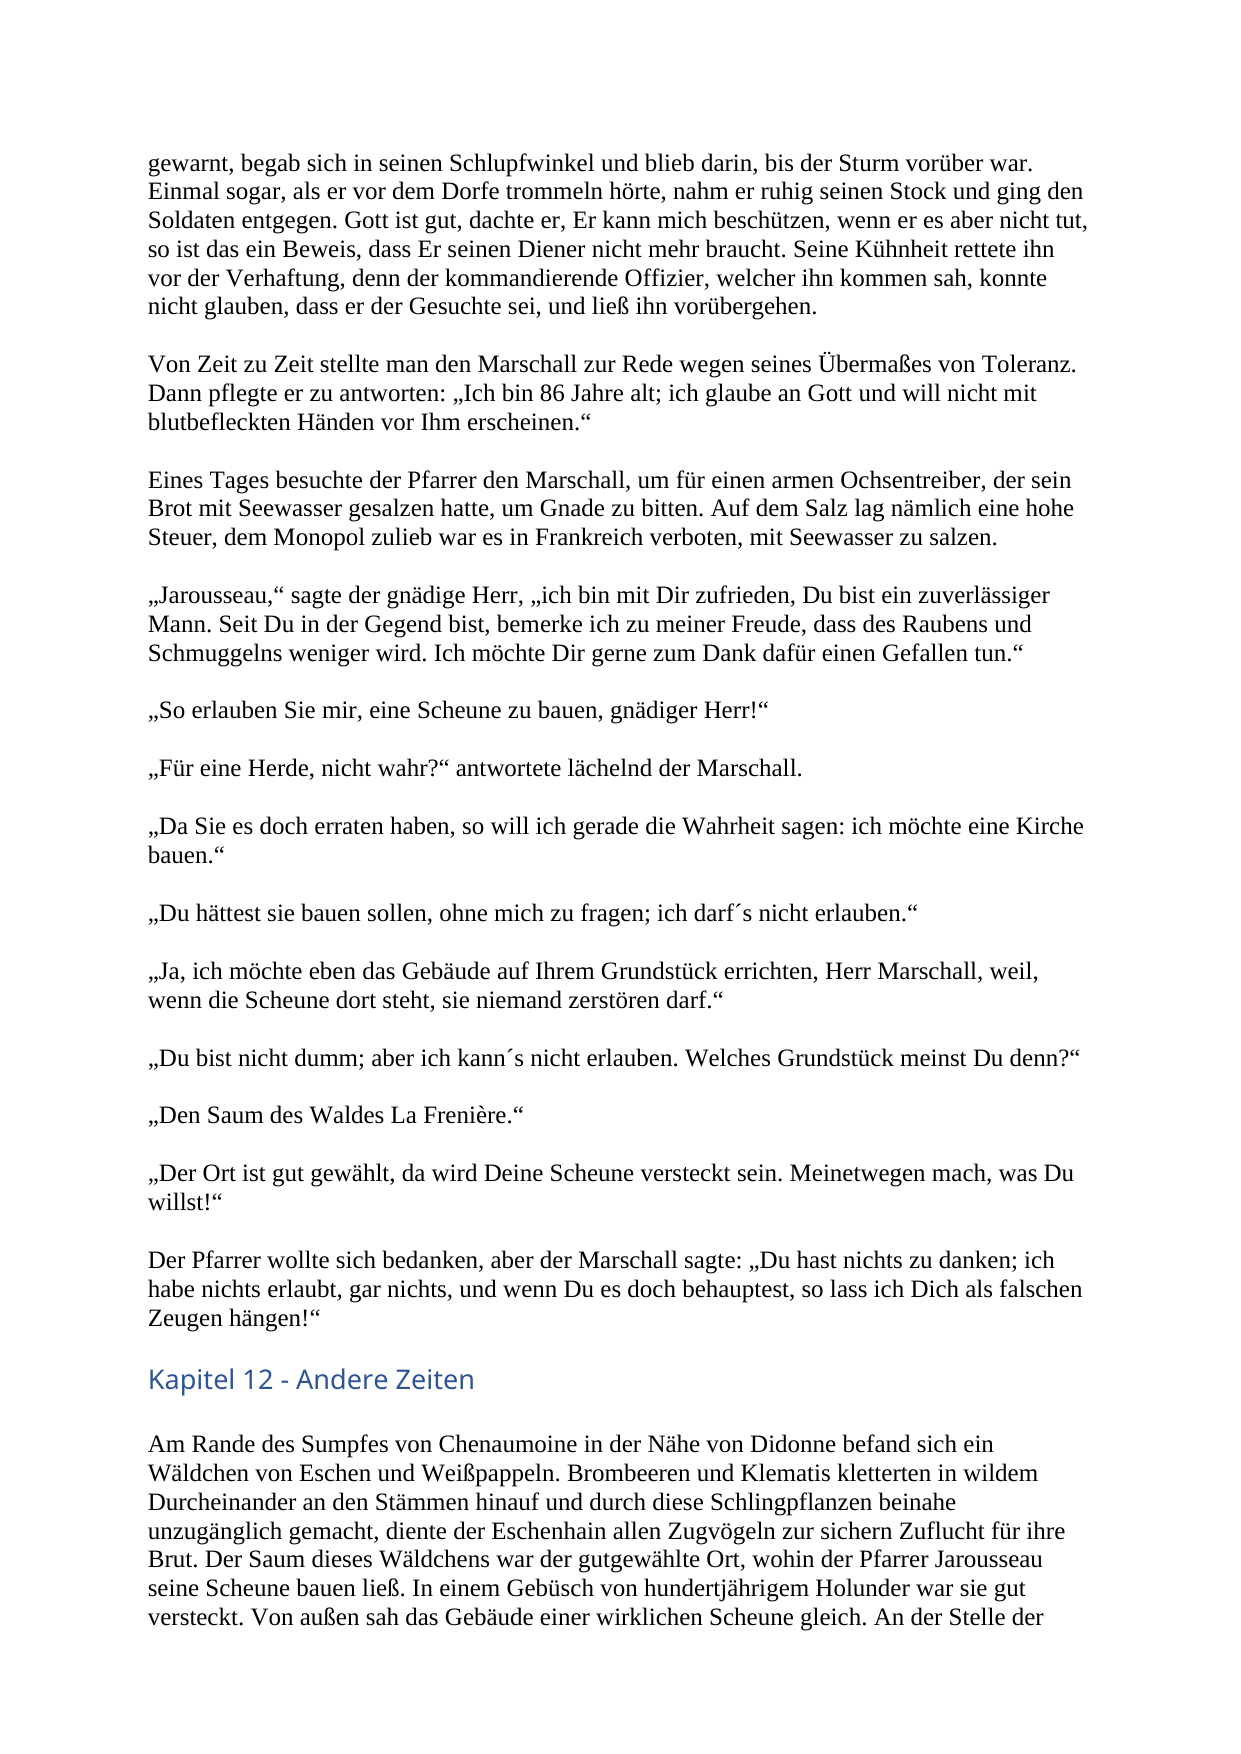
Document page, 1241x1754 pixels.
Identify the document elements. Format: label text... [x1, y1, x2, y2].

text Eines Tages besuchte der Pfarrer den Marschall, um für einen armen Ochsentreiber, der sein Brot mit Seewasser gesalzen hatte, um Gnade zu bitten. Auf dem Salz lag nämlich eine hohe Steuer, dem Monopol zulieb war es in Frankreich verboten, mit Seewasser zu salzen. [148, 465, 1093, 551]
text „Der Ort ist gut gewählt, da wird Deine Scheune versteckt sein. Meinetwegen mach, was Du willst!“ [148, 1158, 1093, 1216]
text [148, 1429, 1093, 1631]
text Von Zeit zu Zeit stellte man den Marschall zur Rede wegen seines Übermaßes von Toleranz. Dann pflegte er zu antworten: „Ich bin 86 Jahre alt; ich glaube an Gott und will nicht mit blutbefleckten Händen vor Ihm erscheinen.“ [148, 349, 1093, 436]
text „Da Sie es doch erraten haben, so will ich gerade die Wahrheit sagen: ich möchte eine Kirche bauen.“ [148, 811, 1093, 869]
text „So erlauben Sie mir, eine Scheune zu bauen, gnädiger Herr!“ [148, 696, 1093, 724]
text „Für eine Herde, nicht wahr?“ antwortete lächelnd der Marschall. [148, 753, 1093, 782]
text „Du bist nicht dumm; aber ich kann´s nicht erlauben. Welches Grundstück meinst Du denn?“ [148, 1043, 1093, 1071]
subtitle Kapitel 12 - Andere Zeiten [148, 1361, 1093, 1397]
text Der Pfarrer wollte sich bedanken, aber der Marschall sagte: „Du hast nichts zu danken; ich habe nichts erlaubt, gar nichts, und wenn Du es doch behauptest, so lass ich Dich als falschen Zeugen hängen!“ [148, 1245, 1093, 1331]
text „Du hättest sie bauen sollen, ohne mich zu fragen; ich darf´s nicht erlauben.“ [148, 898, 1093, 927]
text „Ja, ich möchte eben das Gebäude auf Ihrem Grundstück errichten, Herr Marschall, weil, wenn die Scheune dort steht, sie niemand zerstören darf.“ [148, 956, 1093, 1013]
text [148, 148, 1093, 320]
text „Jarousseau,“ sagte der gnädige Herr, „ich bin mit Dir zufrieden, Du bist ein zuverlässiger Mann. Seit Du in der Gegend bist, bemerke ich zu meiner Freude, dass des Raubens und Schmuggelns weniger wird. Ich möchte Dir gerne zum Dank dafür einen Gefallen tun.“ [148, 580, 1093, 666]
text „Den Saum des Waldes La Frenière.“ [148, 1101, 1093, 1129]
